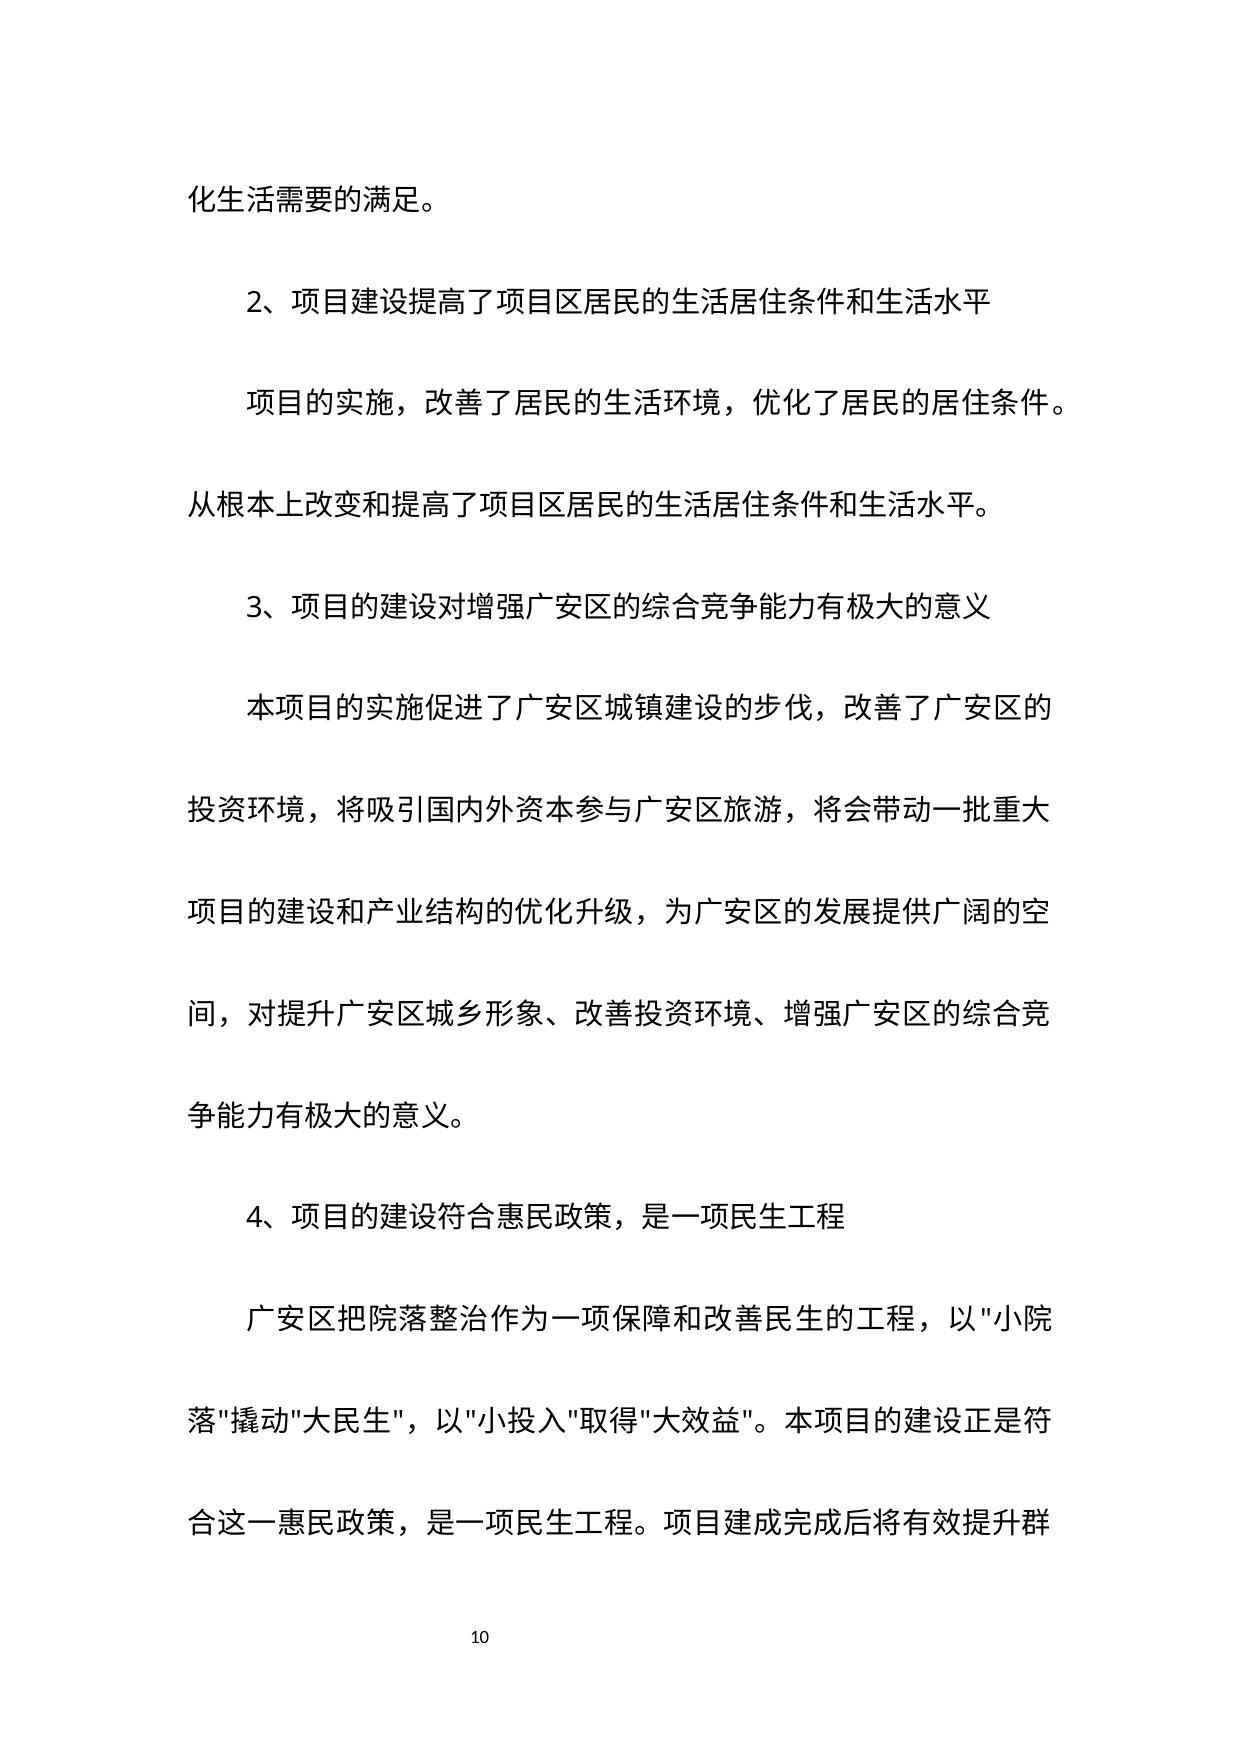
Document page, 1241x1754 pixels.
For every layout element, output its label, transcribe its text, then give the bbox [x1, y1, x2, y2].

list 4、项目的建设符合惠民政策，是一项民生工程 [187, 1181, 1053, 1249]
list 3、项目的建设对增强广安区的综合竞争能力有极大的意义 [187, 570, 1053, 638]
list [187, 1283, 1053, 1554]
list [187, 164, 1053, 232]
list 本项目的实施促进了广安区城镇建设的步伐，改善了广安区的投资环境，将吸引国内外资本参与广安区旅游，将会带动一批重大项目的建设和产业结构的优化升级，为广安区的发展提供广阔的空间，对提升广安区城乡形象、改善投资环境、增强广安区的综合竞争能力有极大的意义。 [187, 672, 1053, 1147]
list 2、项目建设提高了项目区居民的生活居住条件和生活水平 [187, 265, 1053, 333]
list 项目的实施，改善了居民的生活环境，优化了居民的居住条件。从根本上改变和提高了项目区居民的生活居住条件和生活水平。 [187, 367, 1053, 537]
